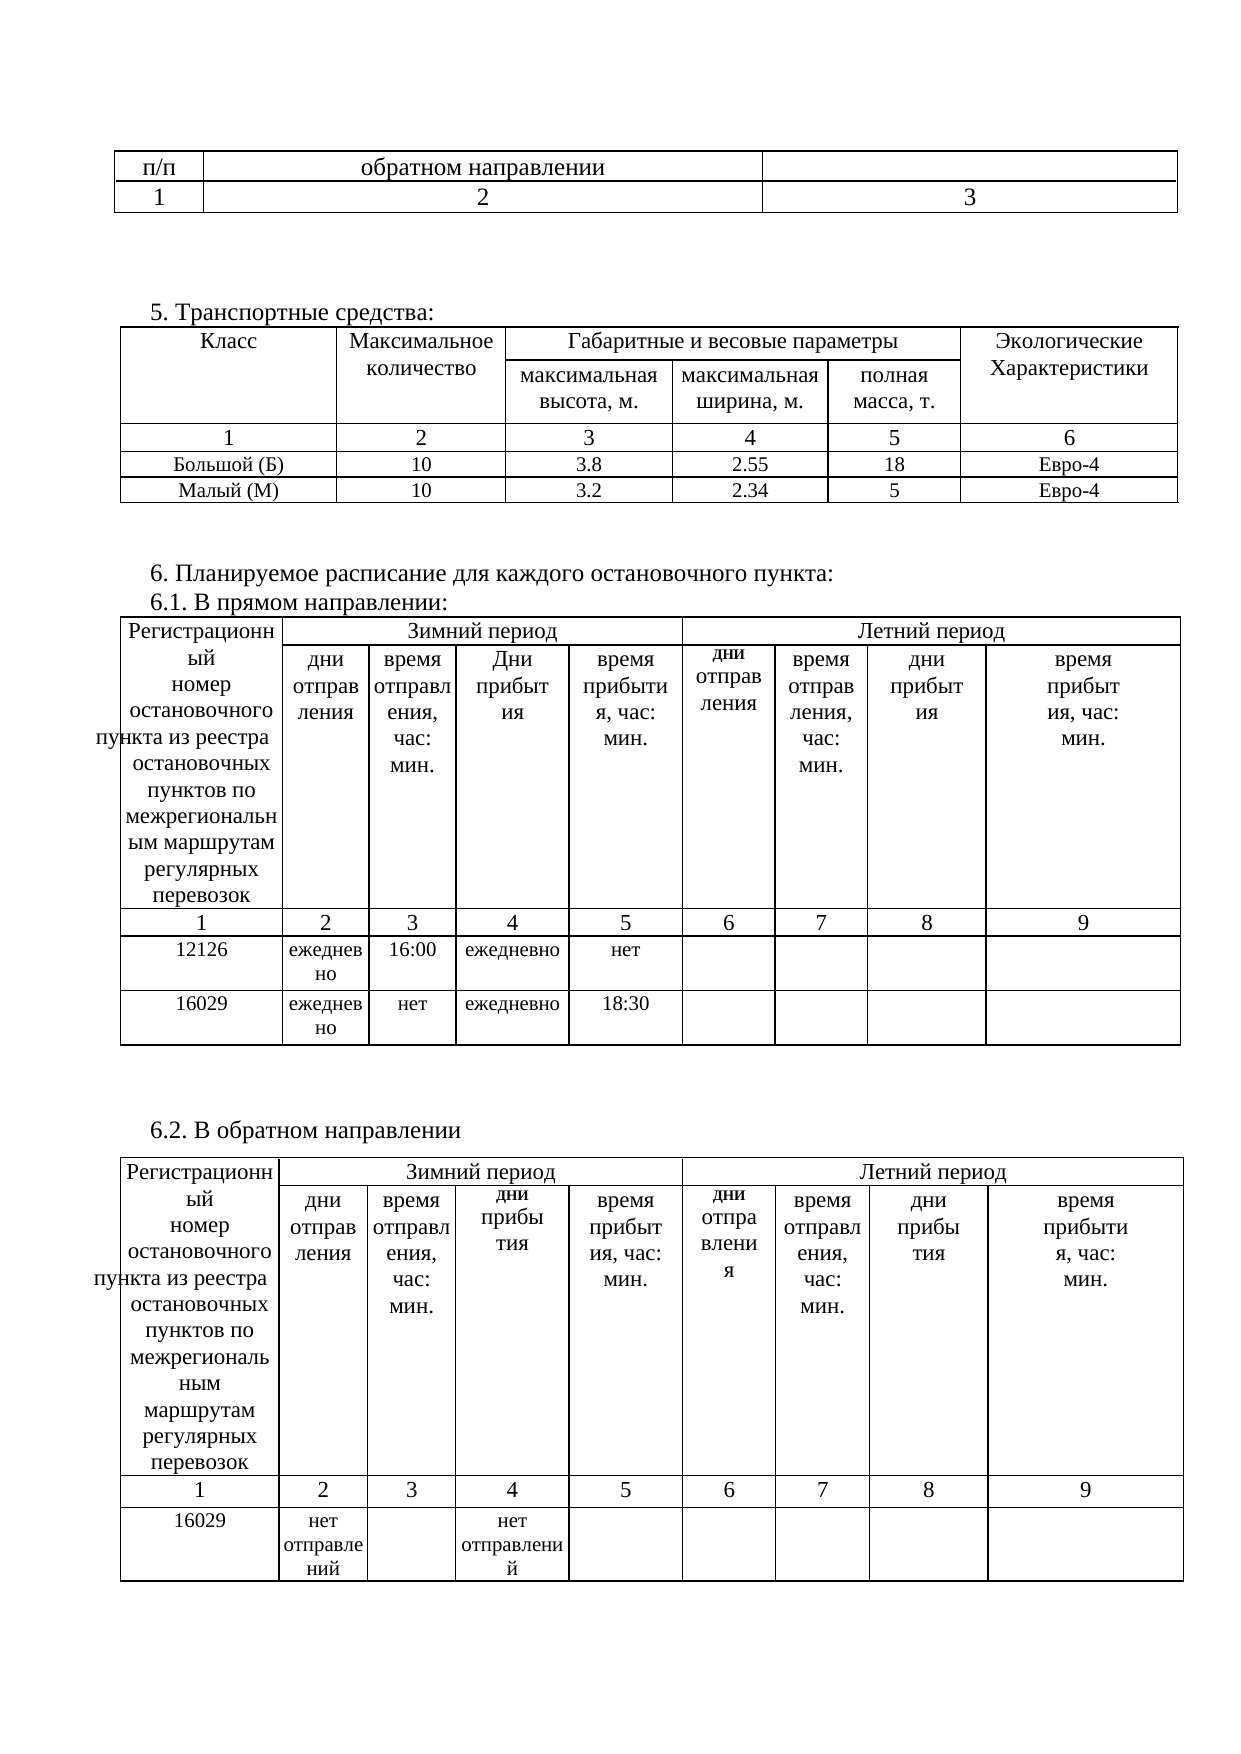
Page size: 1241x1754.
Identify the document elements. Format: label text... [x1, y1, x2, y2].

table_cell ежедневно [457, 991, 568, 1044]
table_cell ДНИ прибы тия [456, 1186, 568, 1475]
table_cell 12126 [121, 937, 282, 990]
table_cell полная масса, т. [829, 361, 960, 423]
table_cell Дни прибыт ия [457, 646, 568, 907]
table_cell 9 [987, 909, 1180, 935]
table_cell 18 [829, 452, 960, 476]
table_cell 1 [121, 1476, 278, 1507]
table_cell 8 [868, 909, 985, 935]
table_cell дни прибы тия [870, 1186, 987, 1475]
table_header Летний период [683, 618, 1180, 644]
table_cell 16029 [121, 991, 282, 1044]
table_header Летний период [683, 1158, 1183, 1185]
table_cell ДНИ отпра влени я [683, 1186, 775, 1475]
table_cell [683, 937, 774, 990]
table_header Зимний период [283, 618, 682, 644]
table_cell время отправл ения, час: мин. [368, 1186, 455, 1475]
table_cell 3 [370, 909, 455, 935]
table_cell 7 [776, 909, 867, 935]
table_cell нет отправлений [280, 1508, 367, 1580]
table_cell 3.2 [506, 478, 672, 502]
table_cell [776, 937, 867, 990]
table_cell дни отправ ления [280, 1186, 367, 1475]
table_cell [868, 937, 985, 990]
table_cell 1 [121, 909, 282, 935]
table_cell 6 [683, 909, 774, 935]
table_cell 2 [337, 424, 505, 451]
table_cell ДНИ отправ ления [683, 646, 774, 907]
table_cell 1 [121, 424, 336, 451]
table_cell время отправл ения, час: мин. [370, 646, 455, 907]
table_cell 2 [280, 1476, 367, 1507]
table_cell дни прибыт ия [868, 646, 985, 907]
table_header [763, 152, 1177, 180]
table_cell [870, 1508, 987, 1580]
table_cell [868, 991, 985, 1044]
table_header N п/п [115, 152, 203, 180]
table_cell время прибыт ия, час: мин. [570, 1186, 682, 1475]
table_header Регистрационный номер остановочного пункта из реестра остановочных пунктов по межрегиональным маршрутам регулярных перевозок [121, 618, 282, 907]
table_cell 2.55 [673, 452, 827, 476]
table_cell [989, 1508, 1183, 1580]
table_cell дни отправ ления [283, 646, 368, 907]
table_cell Евро-4 [961, 452, 1177, 476]
table_cell 2.34 [673, 478, 827, 502]
table_cell 3 [763, 180, 1177, 212]
table_cell максимальная высота, м. [506, 361, 672, 423]
table_cell 5 [829, 424, 960, 451]
table_cell 3 [506, 424, 672, 451]
table_cell 16029 [121, 1508, 278, 1580]
table_cell 5 [570, 1476, 682, 1507]
table_cell время прибыти я, час: мин. [570, 646, 682, 907]
table_cell [776, 991, 867, 1044]
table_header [121, 1158, 279, 1475]
table_cell максимальная ширина, м. [673, 361, 827, 423]
table_cell 4 [456, 1476, 568, 1507]
table_cell 6 [961, 424, 1177, 451]
text 6.1. В прямом направлении: [150, 587, 1090, 616]
table_cell Евро-4 [961, 478, 1177, 502]
table_cell ежедневно [457, 937, 568, 990]
table_cell 10 [337, 452, 505, 476]
table_cell 2 [283, 909, 368, 935]
table_cell время отправл ения, час: мин. [776, 1186, 869, 1475]
text 6.2. В обратном направлении [150, 1116, 1090, 1144]
table_cell 18:30 [570, 991, 682, 1044]
table_header Максимальное количество [337, 328, 505, 423]
table_cell [987, 991, 1180, 1044]
table_cell 7 [776, 1476, 869, 1507]
table_header Габаритные и весовые параметры [506, 328, 960, 359]
table_cell 5 [829, 478, 960, 502]
table_cell 4 [673, 424, 827, 451]
table_header Экологические Характеристики [961, 328, 1177, 423]
table_cell нет [370, 991, 455, 1044]
text 5. Транспортные средства: [150, 297, 1090, 326]
table_cell [570, 1508, 682, 1580]
table_cell 3.8 [506, 452, 672, 476]
table_cell 5 [570, 909, 682, 935]
table_cell 6 [683, 1476, 775, 1507]
table_cell время прибыт ия, час: мин. [987, 646, 1180, 907]
text 6. Планируемое расписание для каждого остановочного пункта: [150, 558, 1090, 587]
table_cell 16:00 [370, 937, 455, 990]
table_cell нет отправлений [456, 1508, 568, 1580]
table_cell 9 [989, 1476, 1183, 1507]
table_cell время прибыти я, час: мин. [989, 1186, 1183, 1475]
table_cell [368, 1508, 455, 1580]
table_cell [683, 1508, 775, 1580]
table_cell 10 [337, 478, 505, 502]
table_header Зимний период [280, 1158, 682, 1185]
table_cell Малый (М) [121, 478, 336, 502]
table_cell 4 [457, 909, 568, 935]
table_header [204, 152, 762, 180]
table_cell [683, 991, 774, 1044]
table_cell ежедневно [283, 937, 368, 990]
table_cell Большой (Б) [121, 452, 336, 476]
table_cell [987, 937, 1180, 990]
table_cell 2 [204, 182, 762, 212]
table_header Класс [121, 328, 336, 423]
table_cell время отправ ления, час: мин. [776, 646, 867, 907]
table_cell [776, 1508, 869, 1580]
table_cell ежедневно [283, 991, 368, 1044]
table_cell 1 [115, 181, 203, 212]
table_cell 8 [870, 1476, 987, 1507]
table_cell нет [570, 937, 682, 990]
table_cell 3 [368, 1476, 455, 1507]
